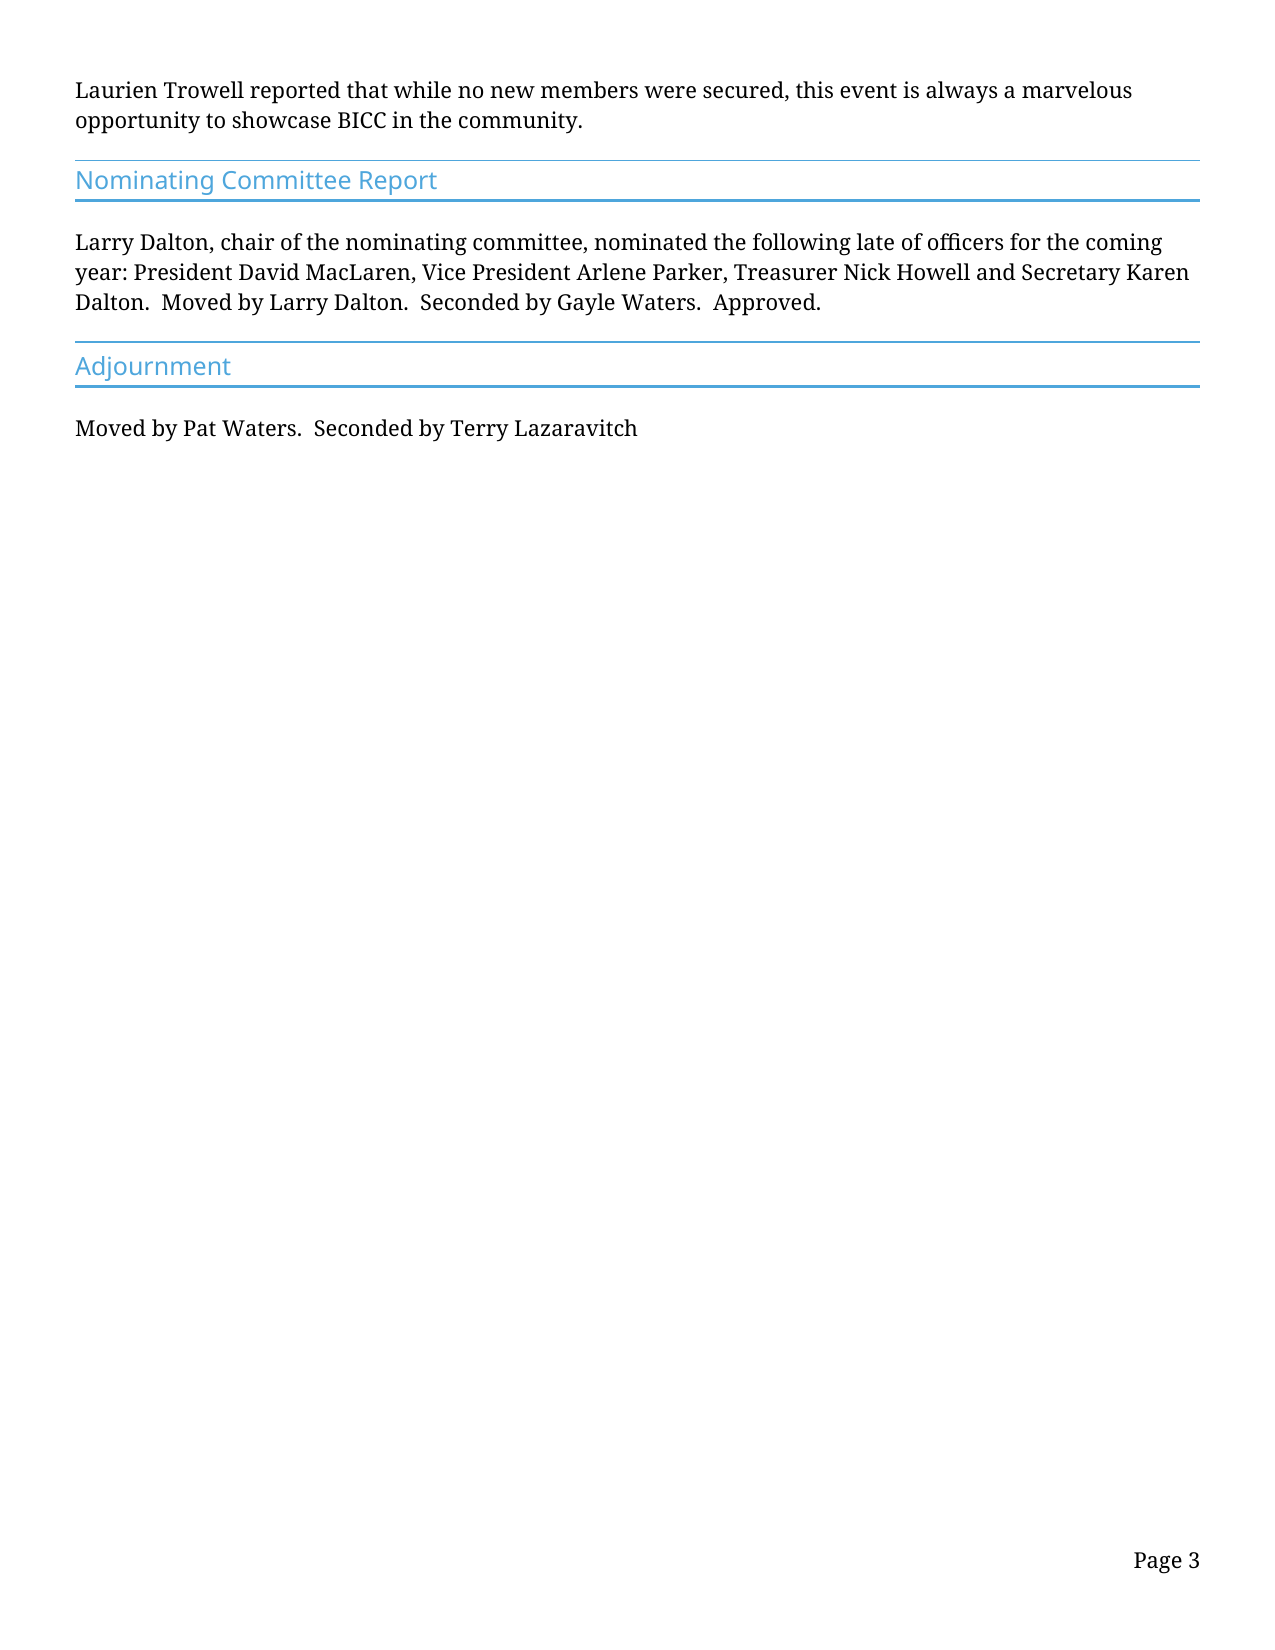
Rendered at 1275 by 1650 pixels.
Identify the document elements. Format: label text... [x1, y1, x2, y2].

text Moved by Pat Waters. Seconded by Terry Lazaravitch [75, 413, 1200, 443]
text Larry Dalton, chair of the nominating committee, nominated the following late of officers for the coming year: President David MacLaren, Vice President Arlene Parker, Treasurer Nick Howell and Secretary Karen Dalton. Moved by Larry Dalton. Seconded by Gayle Waters. Approved. [75, 227, 1200, 316]
list Laurien Trowell reported that while no new members were secured, this event is always a marvelous opportunity to showcase BICC in the community. [75, 75, 1200, 134]
text Nominating Committee Report [75, 161, 1200, 199]
subtitle Adjournment [75, 343, 1200, 385]
